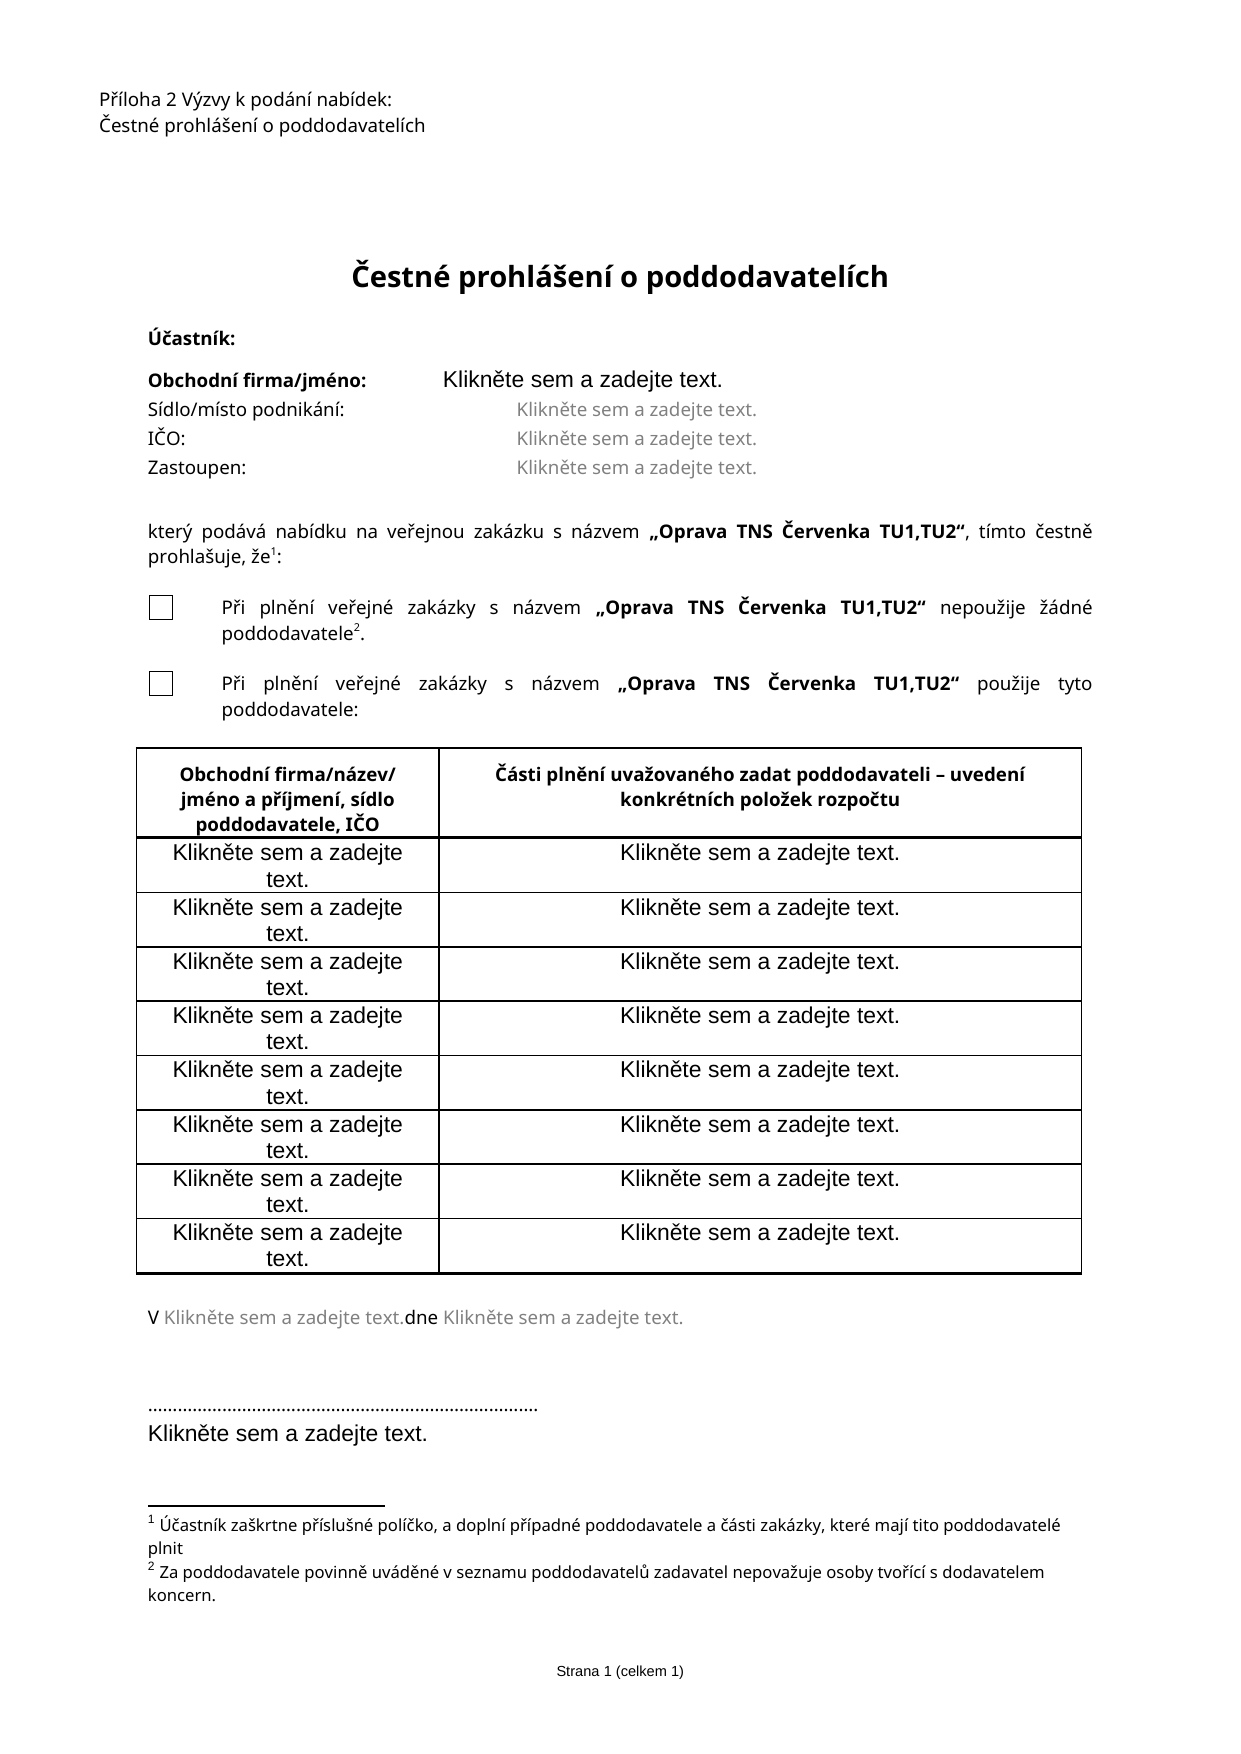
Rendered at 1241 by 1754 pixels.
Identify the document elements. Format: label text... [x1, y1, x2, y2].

text Účastník: [148, 321, 1093, 352]
text Sídlo/místo podnikání: [148, 393, 1093, 422]
table_header Části plnění uvažovaného zadat poddodavateli – uvedení konkrétních položek rozpočtu [440, 749, 1081, 836]
text ……………………………………………………………………. [148, 1388, 1092, 1417]
table_header Obchodní firma/název/ jméno a příjmení, sídlo poddodavatele, IČO [137, 749, 438, 836]
text Při plnění veřejné zakázky s názvem „Oprava TNS Červenka TU1,TU2“ nepoužije žádné poddodavatele. [148, 594, 1093, 645]
text který podává nabídku na veřejnou zakázku s názvem „Oprava TNS Červenka TU1,TU2“, tímto čestně prohlašuje, že: [148, 518, 1093, 569]
text Obchodní firma/jméno: [148, 364, 1093, 393]
text V dne [148, 1300, 1092, 1329]
text Zastoupen: [148, 451, 1093, 480]
text IČO: [148, 422, 1093, 451]
text Při plnění veřejné zakázky s názvem „Oprava TNS Červenka TU1,TU2“ použije tyto poddodavatele: [148, 670, 1093, 721]
title Čestné prohlášení o poddodavatelích [148, 256, 1093, 296]
